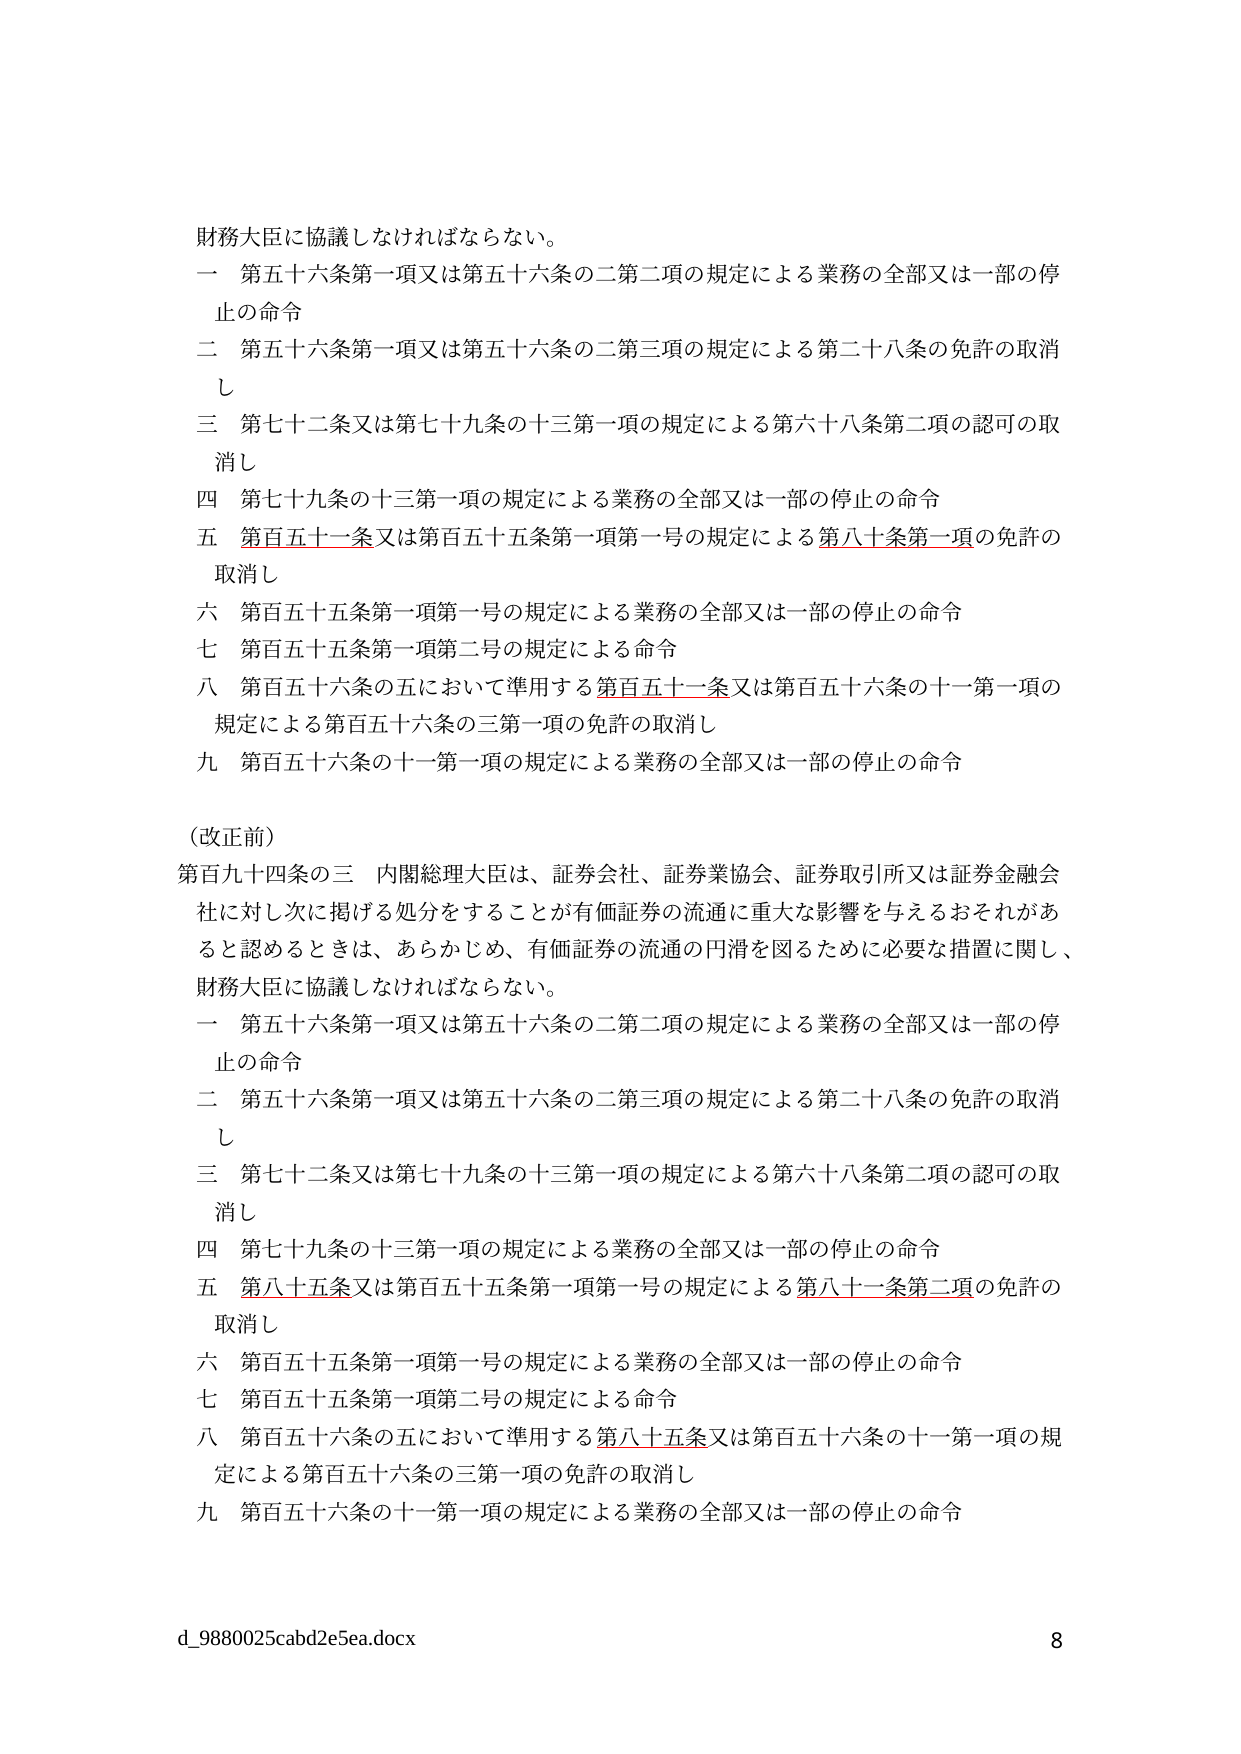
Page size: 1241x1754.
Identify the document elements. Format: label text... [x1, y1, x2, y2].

text 四 第七十九条の十三第一項の規定による業務の全部又は一部の停止の命令 [196, 479, 1063, 517]
text 一 第五十六条第一項又は第五十六条の二第二項の規定による業務の全部又は一部の停止の命令 [196, 1004, 1063, 1079]
text 二 第五十六条第一項又は第五十六条の二第三項の規定による第二十八条の免許の取消し [196, 1079, 1063, 1154]
text 七 第百五十五条第一項第二号の規定による命令 [196, 1379, 1063, 1417]
text 三 第七十二条又は第七十九条の十三第一項の規定による第六十八条第二項の認可の取消し [196, 1154, 1063, 1229]
text 八 第百五十六条の五において準用する第八十五条又は第百五十六条の十一第一項の規定による第百五十六条の三第一項の免許の取消し [196, 1417, 1063, 1492]
text 二 第五十六条第一項又は第五十六条の二第三項の規定による第二十八条の免許の取消し [196, 329, 1063, 404]
text 六 第百五十五条第一項第一号の規定による業務の全部又は一部の停止の命令 [196, 1342, 1063, 1379]
text 第百九十四条の三 内閣総理大臣は、証券会社、証券業協会、証券取引所又は証券金融会社に対し次に掲げる処分をすることが有価証券の流通に重大な影響を与えるおそれがあると認めるときは、あらかじめ、有価証券の流通の円滑を図るために必要な措置に関し、財務大臣に協議しなければならない。 [177, 854, 1063, 1004]
text 七 第百五十五条第一項第二号の規定による命令 [196, 629, 1063, 667]
text 五 第百五十一条又は第百五十五条第一項第一号の規定による第八十条第一項の免許の取消し [196, 517, 1063, 592]
text 八 第百五十六条の五において準用する第百五十一条又は第百五十六条の十一第一項の規定による第百五十六条の三第一項の免許の取消し [196, 667, 1063, 742]
text 一 第五十六条第一項又は第五十六条の二第二項の規定による業務の全部又は一部の停止の命令 [196, 254, 1063, 329]
text 四 第七十九条の十三第一項の規定による業務の全部又は一部の停止の命令 [196, 1229, 1063, 1267]
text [177, 217, 1063, 254]
text 三 第七十二条又は第七十九条の十三第一項の規定による第六十八条第二項の認可の取消し [196, 404, 1063, 479]
text 九 第百五十六条の十一第一項の規定による業務の全部又は一部の停止の命令 [196, 1492, 1063, 1529]
text 六 第百五十五条第一項第一号の規定による業務の全部又は一部の停止の命令 [196, 592, 1063, 629]
text 五 第八十五条又は第百五十五条第一項第一号の規定による第八十一条第二項の免許の取消し [196, 1267, 1063, 1342]
text （改正前） [177, 817, 1063, 854]
text 九 第百五十六条の十一第一項の規定による業務の全部又は一部の停止の命令 [196, 742, 1063, 779]
